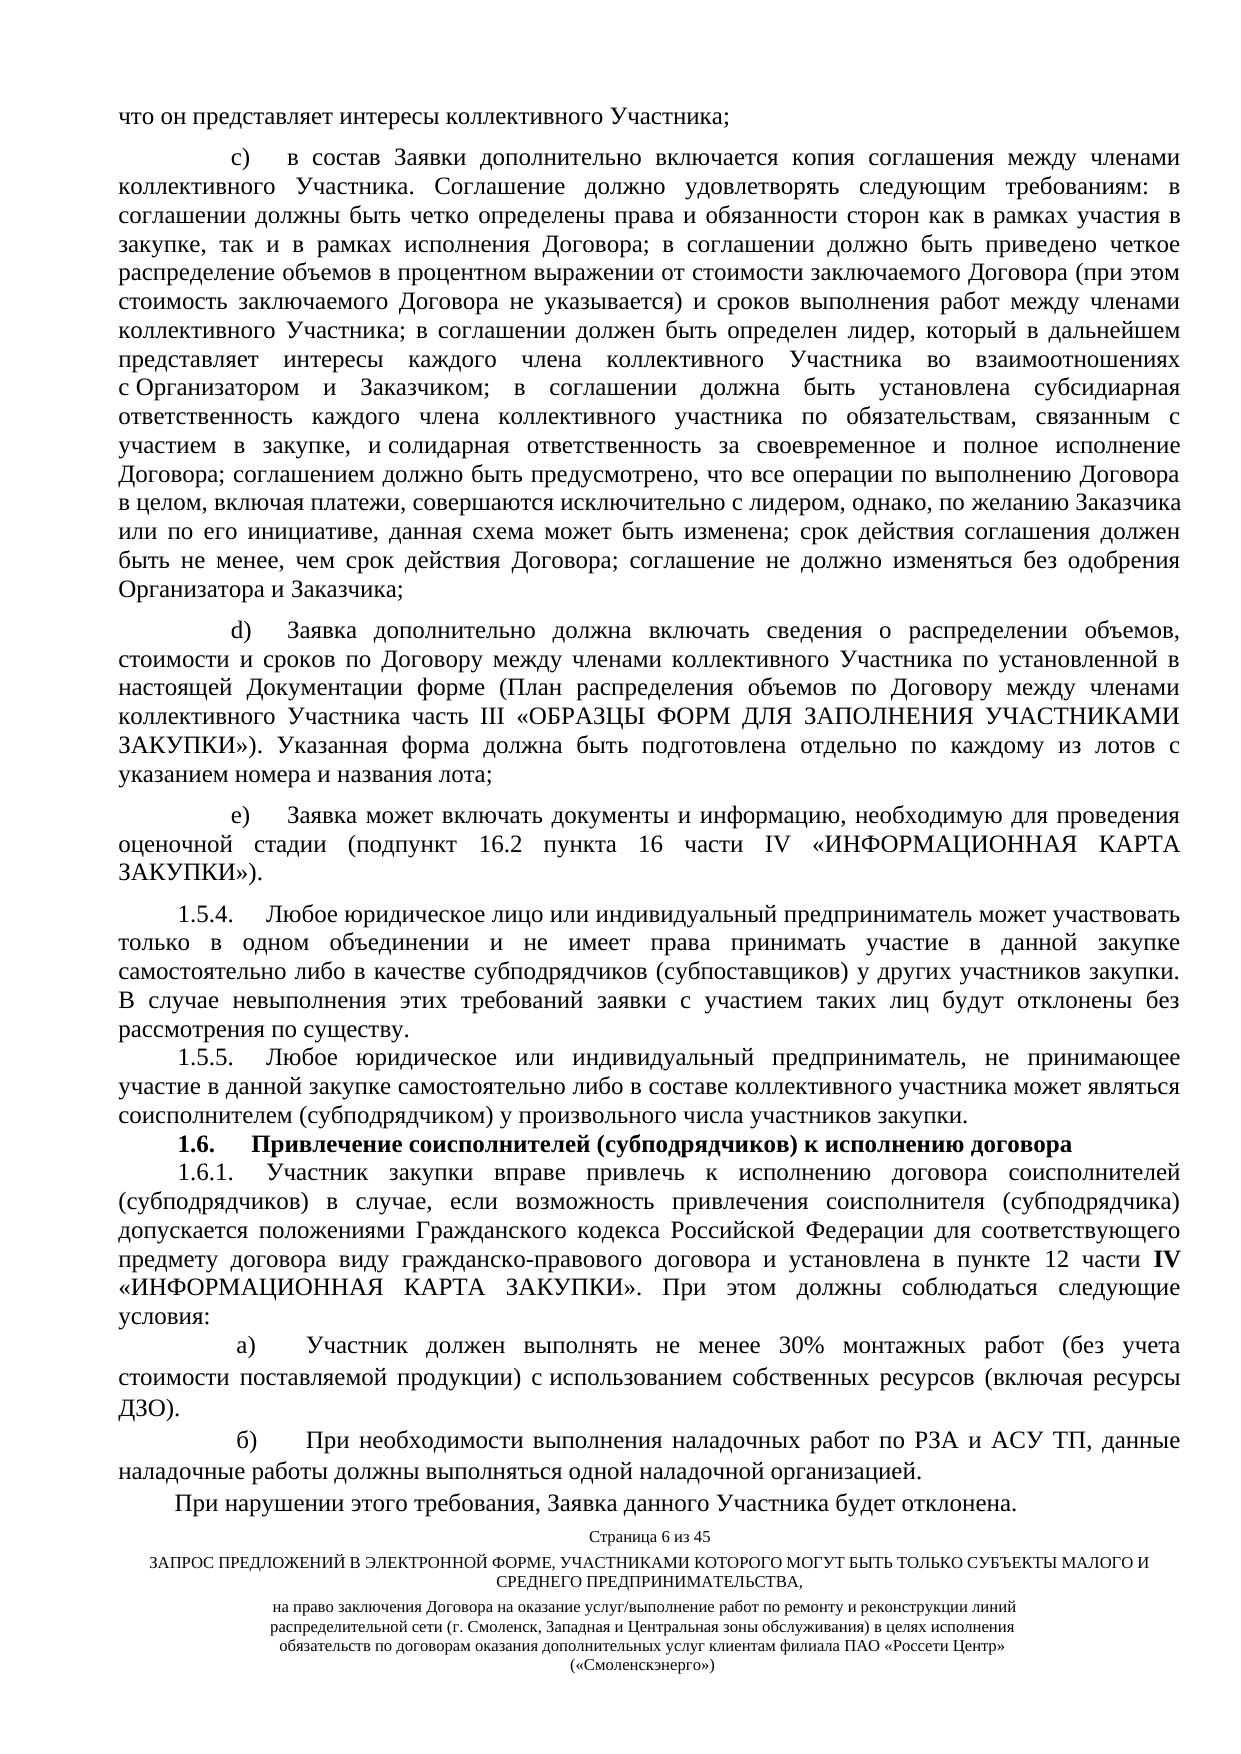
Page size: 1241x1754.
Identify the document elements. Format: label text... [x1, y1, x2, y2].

list При необходимости выполнения наладочных работ по РЗА и АСУ ТП, данные наладочные работы должны выполняться одной наладочной организацией. [118, 1425, 1181, 1485]
subtitle Любое юридическое или индивидуальный предприниматель, не принимающее участие в данной закупке самостоятельно либо в составе коллективного участника может являться соисполнителем (субподрядчиком) у произвольного числа участников закупки. [118, 1042, 1181, 1129]
list Заявка дополнительно должна включать сведения о распределении объемов, стоимости и сроков по Договору между членами коллективного Участника по установленной в настоящей Документации форме (План распределения объемов по Договору между членами коллективного Участника часть III «ОБРАЗЦЫ ФОРМ ДЛЯ ЗАПОЛНЕНИЯ УЧАСТНИКАМИ ЗАКУПКИ»). Указанная форма должна быть подготовлена отдельно по каждому из лотов с указанием номера и названия лота; [118, 615, 1181, 787]
list Заявка может включать документы и информацию, необходимую для проведения оценочной стадии (подпункт 16.2 пункта 16 части IV «ИНФОРМАЦИОННАЯ КАРТА ЗАКУПКИ»). [118, 800, 1181, 886]
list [118, 101, 1181, 130]
subtitle Любое юридическое лицо или индивидуальный предприниматель может участвовать только в одном объединении и не имеет права принимать участие в данной закупке самостоятельно либо в качестве субподрядчиков (субпоставщиков) у других участников закупки. В случае невыполнения этих требований заявки с участием таких лиц будут отклонены без рассмотрения по существу. [118, 899, 1181, 1042]
text При нарушении этого требования, Заявка данного Участника будет отклонена. [174, 1488, 1181, 1517]
list Участник должен выполнять не менее 30% монтажных работ (без учета стоимости поставляемой продукции) c использованием собственных ресурсов (включая ресурсы ДЗО). [118, 1330, 1181, 1422]
list в состав Заявки дополнительно включается копия соглашения между членами коллективного Участника. Соглашение должно удовлетворять следующим требованиям: в соглашении должны быть четко определены права и обязанности сторон как в рамках участия в закупке, так и в рамках исполнения Договора; в соглашении должно быть приведено четкое распределение объемов в процентном выражении от стоимости заключаемого Договора (при этом стоимость заключаемого Договора не указывается) и сроков выполнения работ между членами коллективного Участника; в соглашении должен быть определен лидер, который в дальнейшем представляет интересы каждого члена коллективного Участника во взаимоотношениях с Организатором и Заказчиком; в соглашении должна быть установлена субсидиарная ответственность каждого члена коллективного участника по обязательствам, связанным с участием в закупке, и солидарная ответственность за своевременное и полное исполнение Договора; соглашением должно быть предусмотрено, что все операции по выполнению Договора в целом, включая платежи, совершаются исключительно с лидером, однако, по желанию Заказчика или по его инициативе, данная схема может быть изменена; срок действия соглашения должен быть не менее, чем срок действия Договора; соглашение не должно изменяться без одобрения Организатора и Заказчика; [118, 142, 1181, 602]
subtitle Привлечение соисполнителей (субподрядчиков) к исполнению договора [118, 1129, 1181, 1157]
subtitle Участник закупки вправе привлечь к исполнению договора соисполнителей (субподрядчиков) в случае, если возможность привлечения соисполнителя (субподрядчика) допускается положениями Гражданского кодекса Российской Федерации для соответствующего предмету договора виду гражданско-правового договора и установлена в пункте 12 части IV «ИНФОРМАЦИОННАЯ КАРТА ЗАКУПКИ». При этом должны соблюдаться следующие условия: [118, 1157, 1181, 1330]
